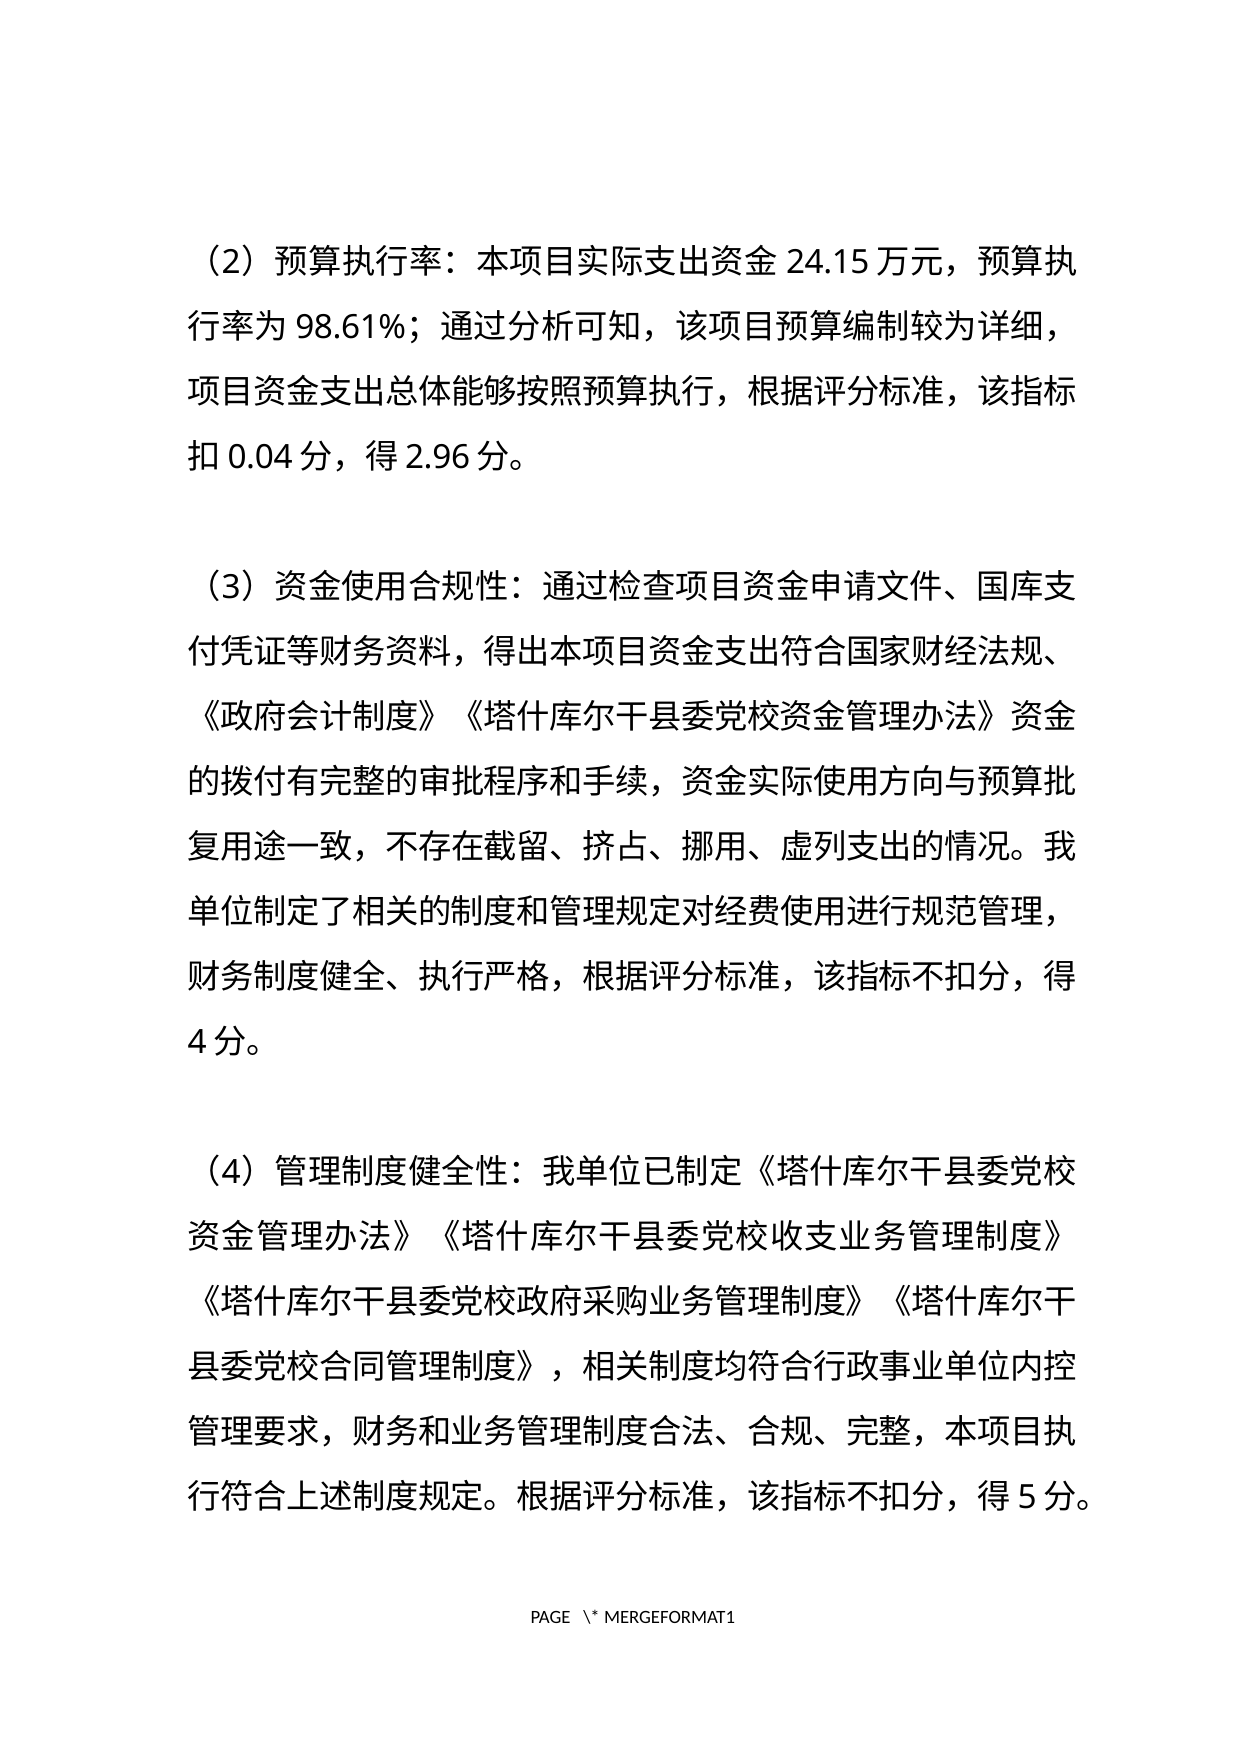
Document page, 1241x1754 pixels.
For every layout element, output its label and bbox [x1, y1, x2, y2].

text [187, 162, 1078, 1527]
